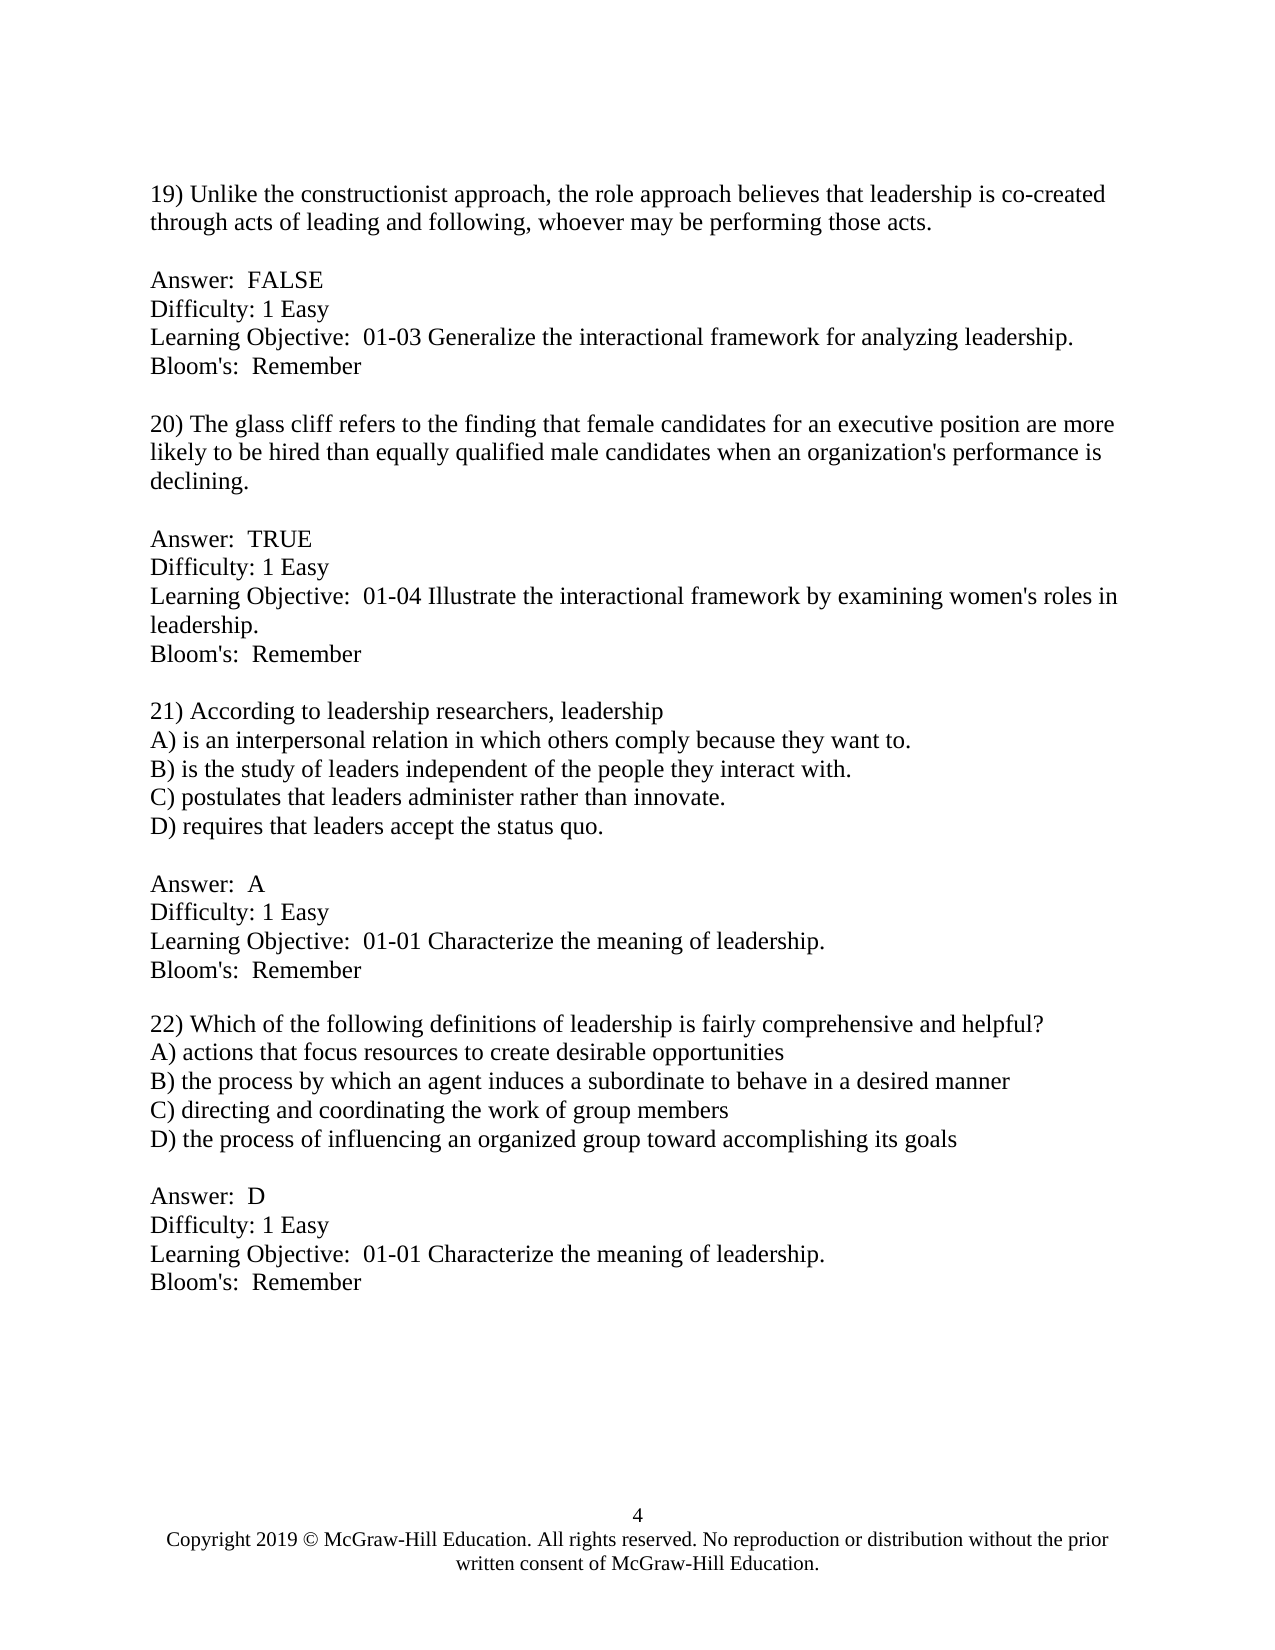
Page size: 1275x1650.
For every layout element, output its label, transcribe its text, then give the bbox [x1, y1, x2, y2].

text D) requires that leaders accept the status quo. [150, 811, 1125, 840]
text B) is the study of leaders independent of the people they interact with. [150, 754, 1125, 782]
text C) postulates that leaders administer rather than innovate. [150, 782, 1125, 811]
text Bloom's: Remember [150, 1267, 1125, 1296]
text B) the process by which an agent induces a subordinate to behave in a desired manner [150, 1066, 1125, 1095]
text Learning Objective: 01-04 Illustrate the interactional framework by examining women's roles in leadership. [150, 581, 1125, 639]
text Difficulty: 1 Easy [150, 1210, 1125, 1239]
text Difficulty: 1 Easy [150, 897, 1125, 926]
text Bloom's: Remember [150, 639, 1125, 667]
text Learning Objective: 01-01 Characterize the meaning of leadership. [150, 1239, 1125, 1267]
text Answer: D [150, 1181, 1125, 1210]
text 22) Which of the following definitions of leadership is fairly comprehensive and helpful? [150, 1009, 1125, 1037]
text Answer: TRUE [150, 524, 1125, 552]
text 19) Unlike the constructionist approach, the role approach believes that leadership is co-created through acts of leading and following, whoever may be performing those acts. [150, 179, 1125, 236]
text Difficulty: 1 Easy [150, 294, 1125, 322]
text Bloom's: Remember [150, 351, 1125, 380]
text A) actions that focus resources to create desirable opportunities [150, 1037, 1125, 1066]
text Answer: A [150, 869, 1125, 897]
text 20) The glass cliff refers to the finding that female candidates for an executive position are more likely to be hired than equally qualified male candidates when an organization's performance is declining. [150, 409, 1125, 495]
text Bloom's: Remember [150, 955, 1125, 984]
text C) directing and coordinating the work of group members [150, 1095, 1125, 1124]
text A) is an interpersonal relation in which others comply because they want to. [150, 725, 1125, 754]
text Answer: FALSE [150, 265, 1125, 294]
text D) the process of influencing an organized group toward accomplishing its goals [150, 1124, 1125, 1152]
text 21) According to leadership researchers, leadership [150, 696, 1125, 725]
text Learning Objective: 01-01 Characterize the meaning of leadership. [150, 926, 1125, 955]
text Difficulty: 1 Easy [150, 552, 1125, 581]
text Learning Objective: 01-03 Generalize the interactional framework for analyzing leadership. [150, 322, 1125, 351]
